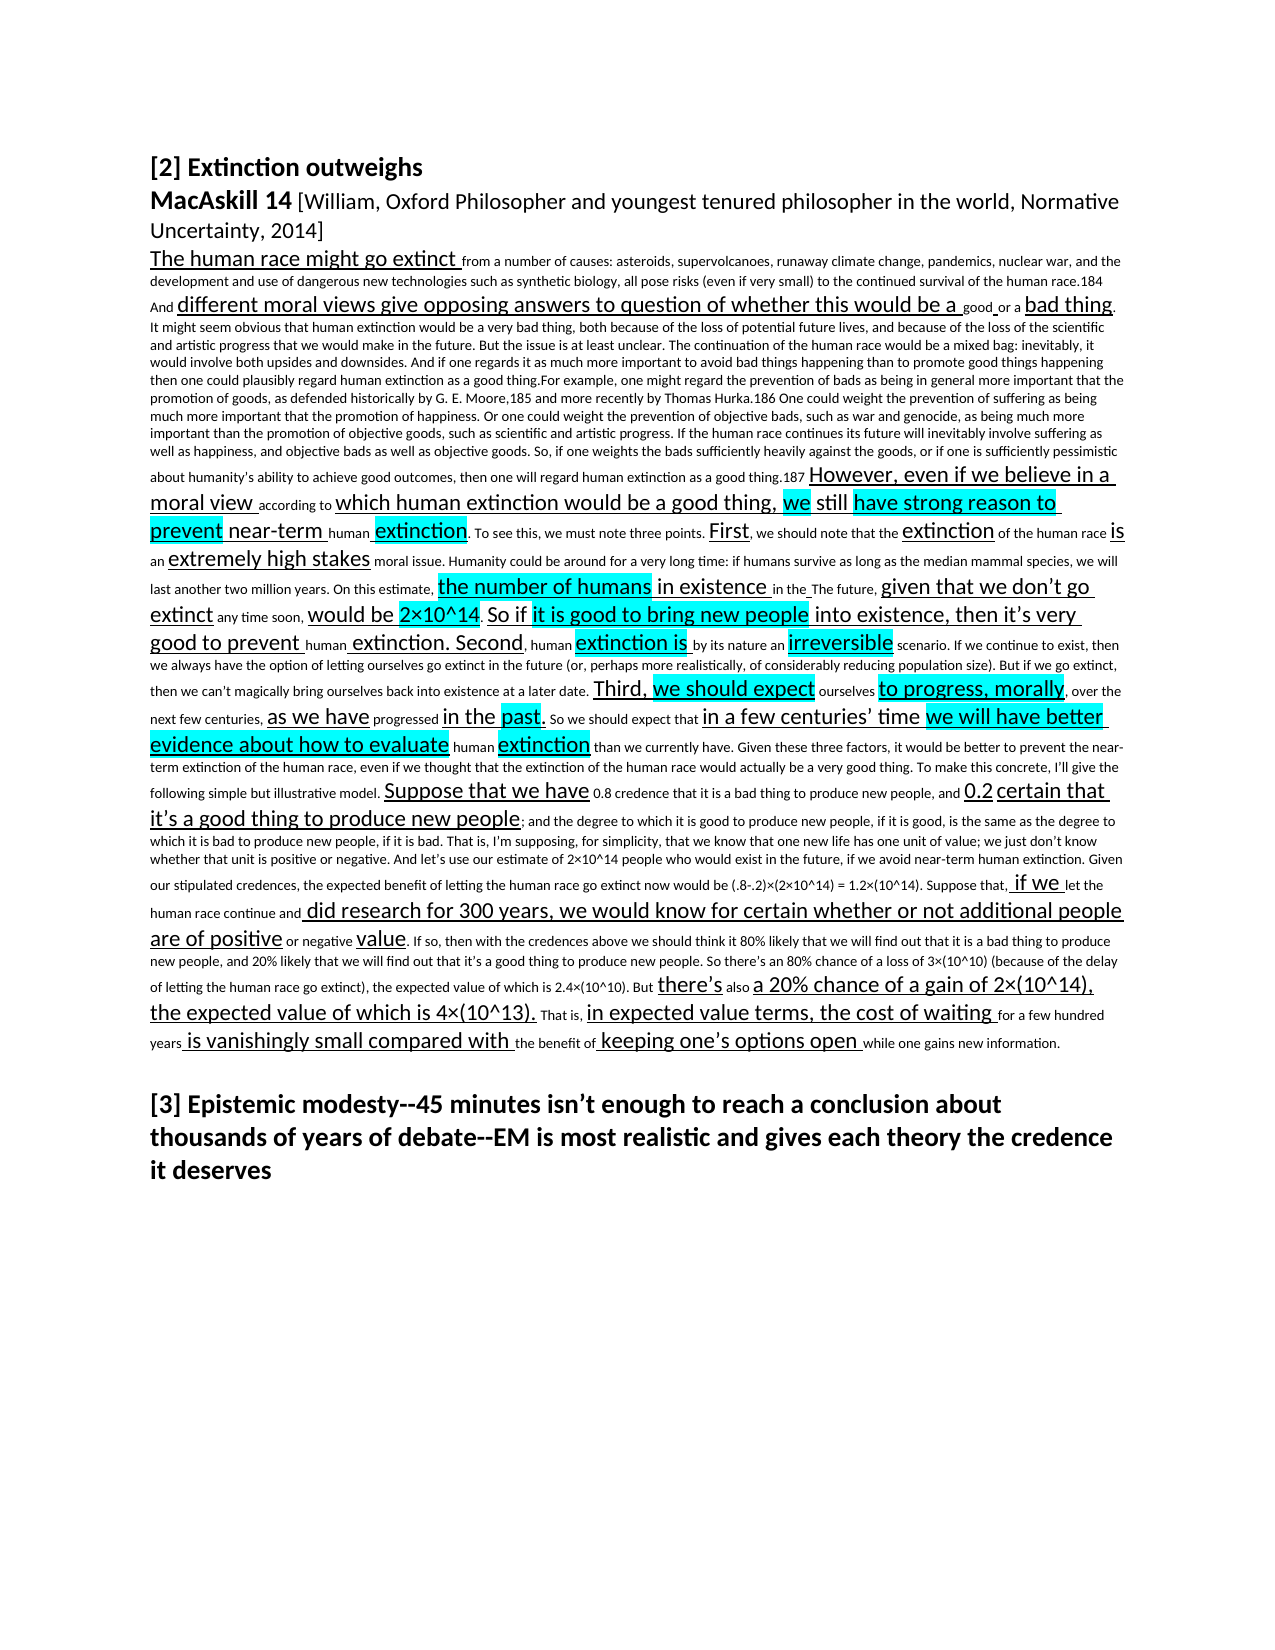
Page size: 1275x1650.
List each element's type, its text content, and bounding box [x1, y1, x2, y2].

subtitle [2] Extinction outweighs [150, 150, 1125, 183]
text MacAskill 14 [William, Oxford Philosopher and youngest tenured philosopher in the world, Normative Uncertainty, 2014] [150, 183, 1125, 244]
subtitle [3] Epistemic modesty--45 minutes isn’t enough to reach a conclusion about thousands of years of debate--EM is most realistic and gives each theory the credence it deserves [150, 1087, 1125, 1186]
text The human race might go extinct from a number of causes: asteroids, supervolcanoes, runaway climate change, pandemics, nuclear war, and the development and use of dangerous new technologies such as synthetic biology, all pose risks (even if very small) to the continued survival of the human race.184 And different moral views give opposing answers to question of whether this would be a good or a bad thing. It might seem obvious that human extinction would be a very bad thing, both because of the loss of potential future lives, and because of the loss of the scientific and artistic progress that we would make in the future. But the issue is at least unclear. The continuation of the human race would be a mixed bag: inevitably, it would involve both upsides and downsides. And if one regards it as much more important to avoid bad things happening than to promote good things happening then one could plausibly regard human extinction as a good thing.For example, one might regard the prevention of bads as being in general more important that the promotion of goods, as defended historically by G. E. Moore,185 and more recently by Thomas Hurka.186 One could weight the prevention of suffering as being much more important that the promotion of happiness. Or one could weight the prevention of objective bads, such as war and genocide, as being much more important than the promotion of objective goods, such as scientific and artistic progress. If the human race continues its future will inevitably involve suffering as well as happiness, and objective bads as well as objective goods. So, if one weights the bads sufficiently heavily against the goods, or if one is sufficiently pessimistic about humanity’s ability to achieve good outcomes, then one will regard human extinction as a good thing.187 However, even if we believe in a moral view according to which human extinction would be a good thing, we still have strong reason to prevent near-term human extinction. To see this, we must note three points. First, we should note that the extinction of the human race is an extremely high stakes moral issue. Humanity could be around for a very long time: if humans survive as long as the median mammal species, we will last another two million years. On this estimate, the number of humans in existence in the The future, given that we don’t go extinct any time soon, would be 2×10^14. So if it is good to bring new people into existence, then it’s very good to prevent human extinction. Second, human extinction is by its nature an irreversible scenario. If we continue to exist, then we always have the option of letting ourselves go extinct in the future (or, perhaps more realistically, of considerably reducing population size). But if we go extinct, then we can’t magically bring ourselves back into existence at a later date. Third, we should expect ourselves to progress, morally, over the next few centuries, as we have progressed in the past. So we should expect that in a few centuries’ time we will have better evidence about how to evaluate human extinction than we currently have. Given these three factors, it would be better to prevent the near-term extinction of the human race, even if we thought that the extinction of the human race would actually be a very good thing. To make this concrete, I’ll give the following simple but illustrative model. Suppose that we have 0.8 credence that it is a bad thing to produce new people, and 0.2 certain that it’s a good thing to produce new people; and the degree to which it is good to produce new people, if it is good, is the same as the degree to which it is bad to produce new people, if it is bad. That is, I’m supposing, for simplicity, that we know that one new life has one unit of value; we just don’t know whether that unit is positive or negative. And let’s use our estimate of 2×10^14 people who would exist in the future, if we avoid near-term human extinction. Given our stipulated credences, the expected benefit of letting the human race go extinct now would be (.8-.2)×(2×10^14) = 1.2×(10^14). Suppose that, if we let the human race continue and did research for 300 years, we would know for certain whether or not additional people are of positive or negative value. If so, then with the credences above we should think it 80% likely that we will find out that it is a bad thing to produce new people, and 20% likely that we will find out that it’s a good thing to produce new people. So there’s an 80% chance of a loss of 3×(10^10) (because of the delay of letting the human race go extinct), the expected value of which is 2.4×(10^10). But there’s also a 20% chance of a gain of 2×(10^14), the expected value of which is 4×(10^13). That is, in expected value terms, the cost of waiting for a few hundred years is vanishingly small compared with the benefit of keeping one’s options open while one gains new information. [150, 244, 1125, 1054]
